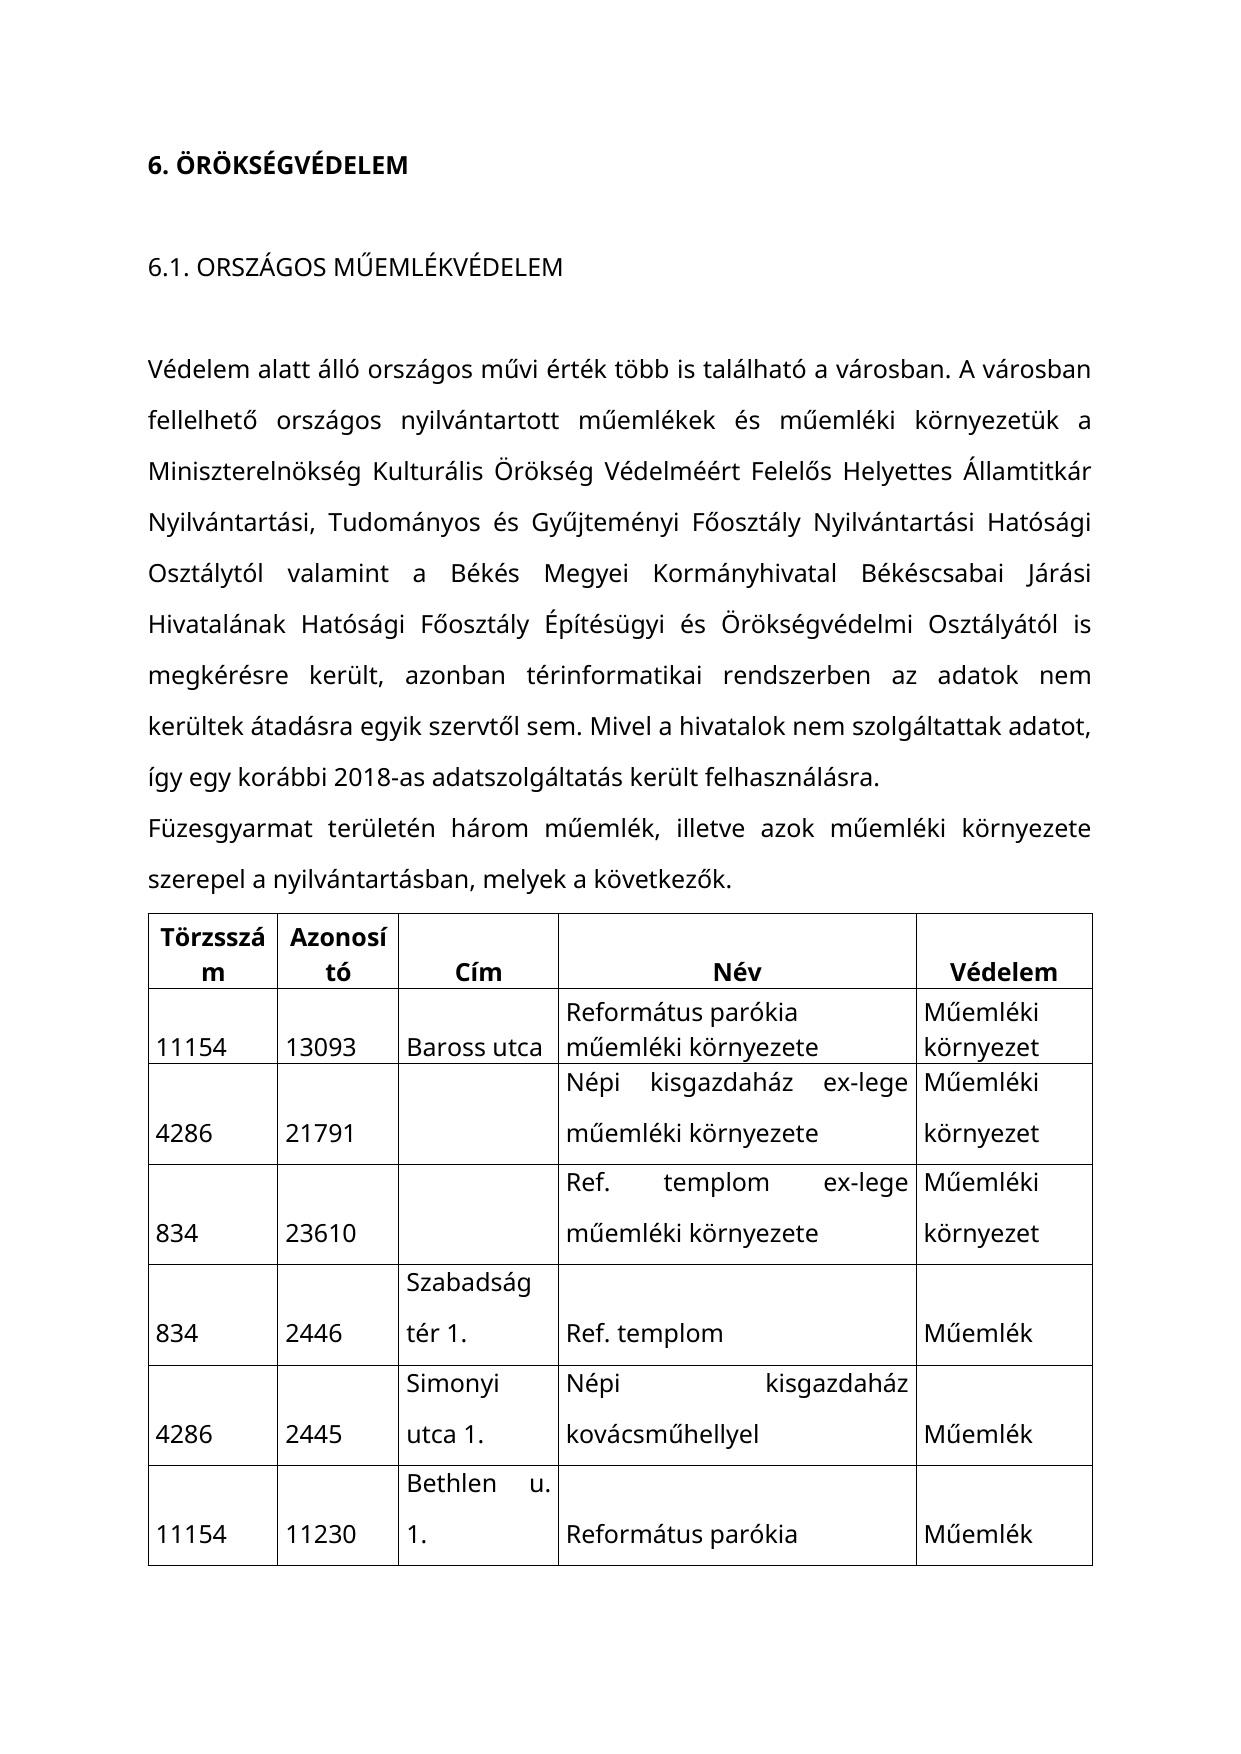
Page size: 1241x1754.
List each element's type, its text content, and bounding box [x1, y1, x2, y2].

table_cell Ref. templom [559, 1265, 916, 1364]
table_cell Népi kisgazdaház kovácsműhellyel [559, 1366, 916, 1465]
table_cell [399, 1165, 558, 1264]
subtitle 6. ÖRÖKSÉGVÉDELEM [148, 148, 1093, 182]
text Védelem alatt álló országos művi érték több is található a városban. A városban fellelhető országos nyilvántartott műemlékek és műemléki környezetük a Miniszterelnökség Kulturális Örökség Védelméért Felelős Helyettes Államtitkár Nyilvántartási, Tudományos és Gyűjteményi Főosztály Nyilvántartási Hatósági Osztálytól valamint a Békés Megyei Kormányhivatal Békéscsabai Járási Hivatalának Hatósági Főosztály Építésügyi és Örökségvédelmi Osztályától is megkérésre került, azonban térinformatikai rendszerben az adatok nem kerültek átadásra egyik szervtől sem. Mivel a hivatalok nem szolgáltattak adatot, így egy korábbi 2018-as adatszolgáltatás került felhasználásra. [148, 352, 1093, 794]
text Füzesgyarmat területén három műemlék, illetve azok műemléki környezete szerepel a nyilvántartásban, melyek a következők. [148, 811, 1093, 896]
table_header Cím [399, 914, 558, 988]
table_cell 4286 [149, 1064, 277, 1164]
table_cell Műemléki környezet [917, 1165, 1092, 1264]
table_header Védelem [917, 914, 1092, 988]
table_cell 2445 [278, 1366, 398, 1465]
table_cell Műemlék [917, 1466, 1092, 1565]
table_cell Református parókia műemléki környezete [559, 989, 916, 1063]
table_cell Műemléki környezet [917, 1064, 1092, 1164]
table_cell Népi kisgazdaház ex-lege műemléki környezete [559, 1064, 916, 1164]
table_cell 834 [149, 1165, 277, 1264]
table_cell Ref. templom ex-lege műemléki környezete [559, 1165, 916, 1264]
table_cell Műemlék [917, 1265, 1092, 1364]
table_cell 2446 [278, 1265, 398, 1364]
table_cell [399, 1064, 558, 1164]
table_cell Simonyi utca 1. [399, 1366, 558, 1465]
table_cell 11154 [149, 1466, 277, 1565]
table_cell 23610 [278, 1165, 398, 1264]
subtitle 6.1. ORSZÁGOS MŰEMLÉKVÉDELEM [148, 250, 1093, 284]
table_cell Bethlen u. 1. [399, 1466, 558, 1565]
table_cell 21791 [278, 1064, 398, 1164]
table_cell Baross utca [399, 989, 558, 1063]
table_cell Szabadság tér 1. [399, 1265, 558, 1364]
table_cell 13093 [278, 989, 398, 1063]
table_cell Műemléki környezet [917, 989, 1092, 1063]
table_cell 4286 [149, 1366, 277, 1465]
table_cell 11154 [149, 989, 277, 1063]
table_header Név [559, 914, 916, 988]
table_header Azonosító [278, 914, 398, 988]
table_header Törzsszám [149, 914, 277, 988]
table_cell Műemlék [917, 1366, 1092, 1465]
table_cell Református parókia [559, 1466, 916, 1565]
table_cell 11230 [278, 1466, 398, 1565]
table_cell 834 [149, 1265, 277, 1364]
